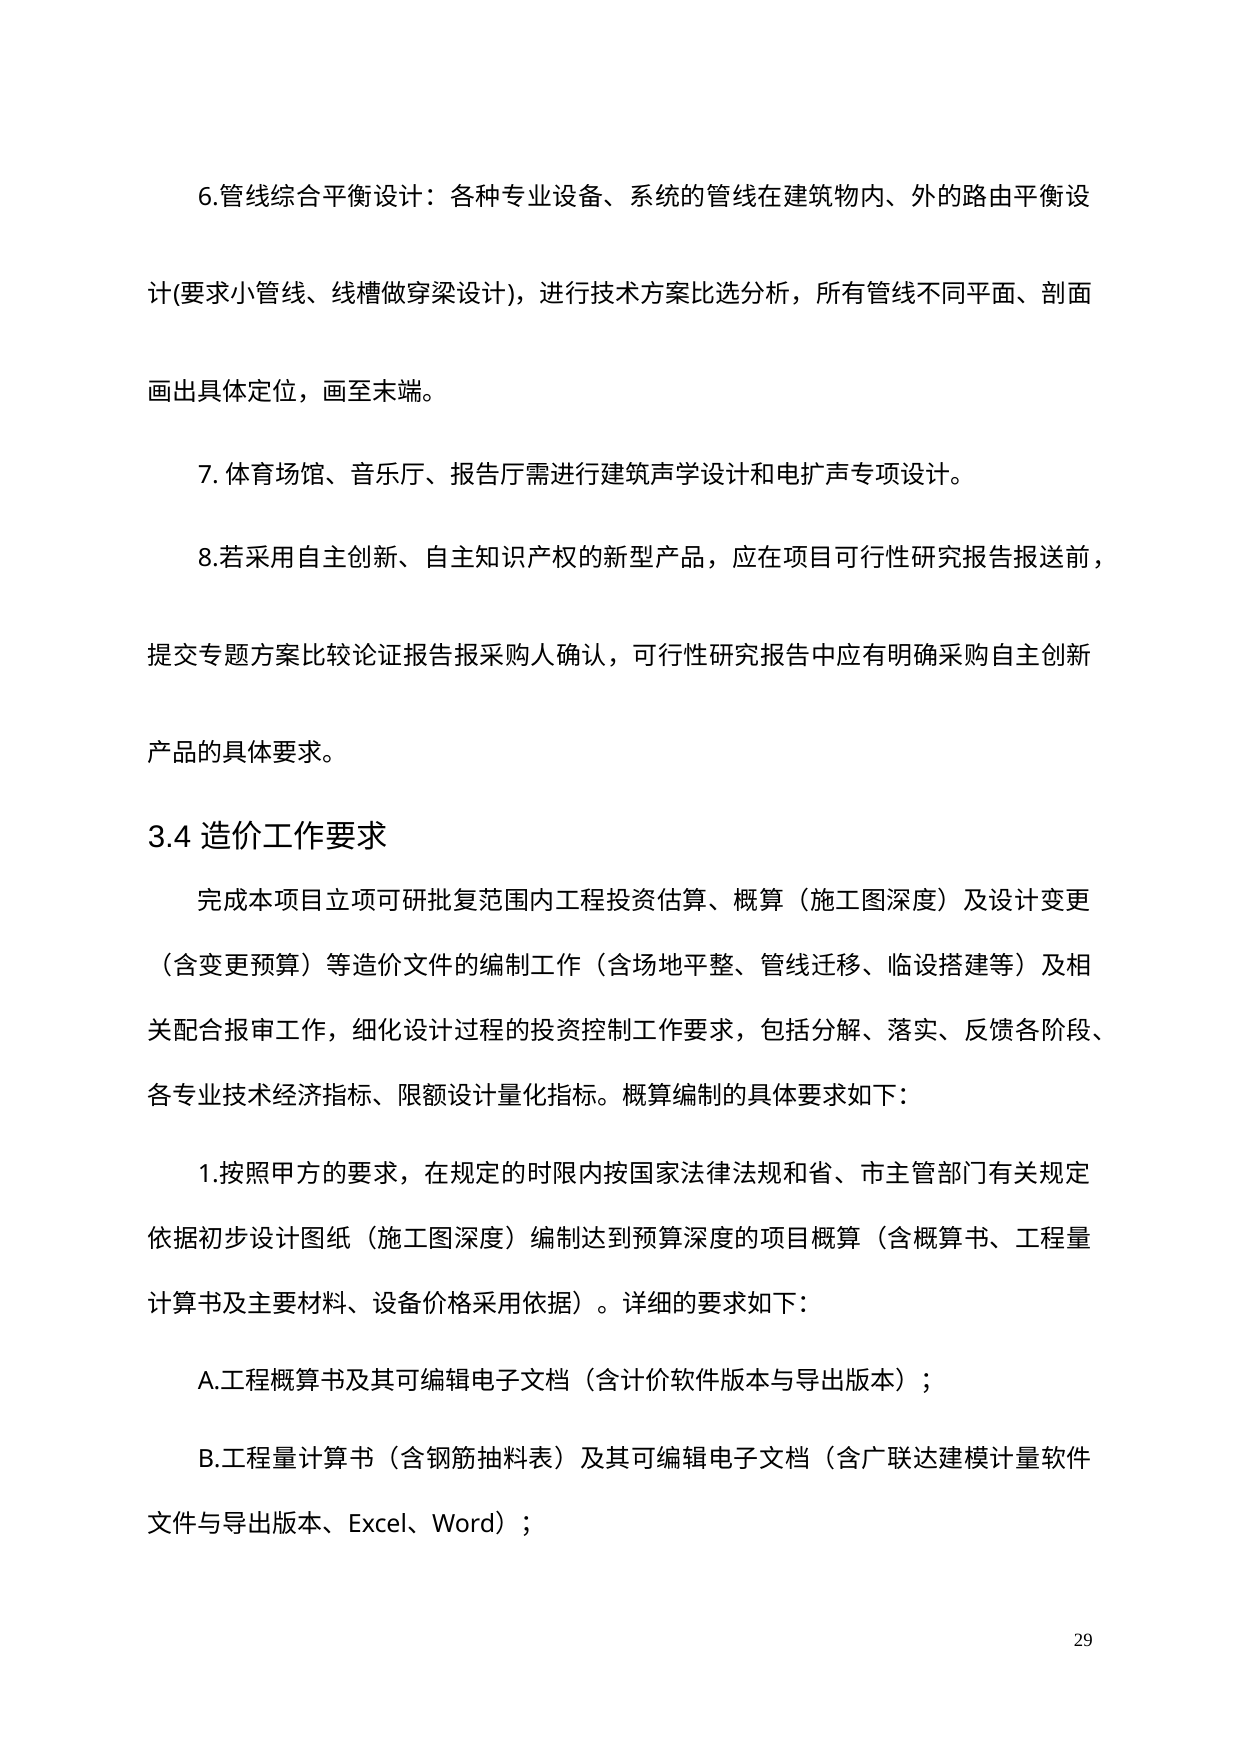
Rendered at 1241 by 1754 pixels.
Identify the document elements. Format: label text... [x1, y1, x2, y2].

text 完成本项目立项可研批复范围内工程投资估算、概算（施工图深度）及设计变更（含变更预算）等造价文件的编制工作（含场地平整、管线迁移、临设搭建等）及相关配合报审工作，细化设计过程的投资控制工作要求，包括分解、落实、反馈各阶段、各专业技术经济指标、限额设计量化指标。概算编制的具体要求如下： [148, 866, 1092, 1126]
text 8.若采用自主创新、自主知识产权的新型产品，应在项目可行性研究报告报送前，提交专题方案比较论证报告报采购人确认，可行性研究报告中应有明确采购自主创新产品的具体要求。 [148, 523, 1092, 783]
text A.工程概算书及其可编辑电子文档（含计价软件版本与导出版本）； [148, 1346, 1092, 1411]
text B.工程量计算书（含钢筋抽料表）及其可编辑电子文档（含广联达建模计量软件文件与导出版本、Excel、Word）； [148, 1424, 1092, 1554]
text 6.管线综合平衡设计：各种专业设备、系统的管线在建筑物内、外的路由平衡设计(要求小管线、线槽做穿梁设计)，进行技术方案比选分析，所有管线不同平面、剖面画出具体定位，画至末端。 [148, 162, 1092, 422]
subtitle 3.4 造价工作要求 [148, 801, 1092, 866]
text 1.按照甲方的要求，在规定的时限内按国家法律法规和省、市主管部门有关规定依据初步设计图纸（施工图深度）编制达到预算深度的项目概算（含概算书、工程量计算书及主要材料、设备价格采用依据）。详细的要求如下： [148, 1139, 1092, 1334]
text 7. 体育场馆、音乐厅、报告厅需进行建筑声学设计和电扩声专项设计。 [148, 440, 1092, 505]
